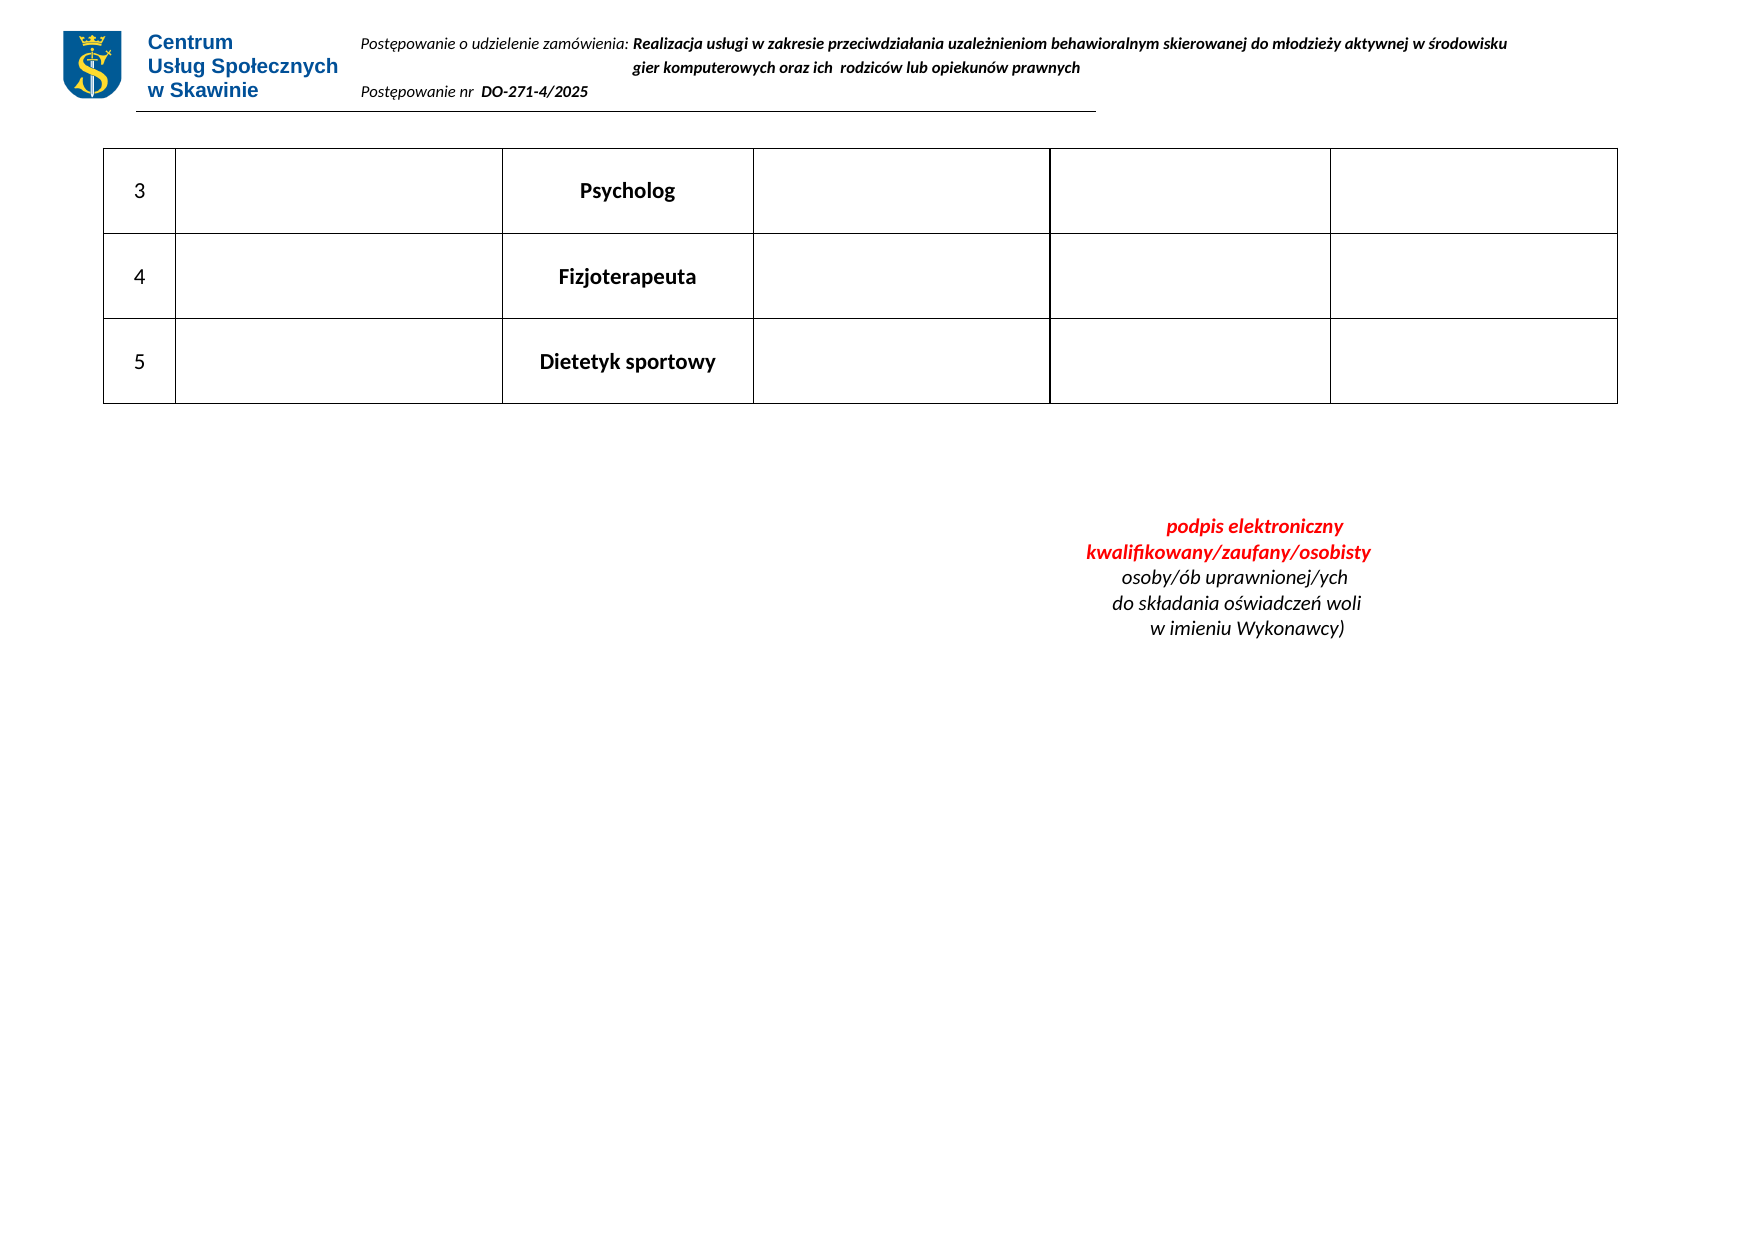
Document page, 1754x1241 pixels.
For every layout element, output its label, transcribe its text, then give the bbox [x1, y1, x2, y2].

table_cell [176, 319, 502, 403]
table_cell [176, 149, 502, 233]
text w imieniu Wykonawcy) [207, 615, 1606, 641]
table_cell [1331, 319, 1617, 403]
table_cell [1051, 149, 1330, 233]
table_cell [754, 319, 1049, 403]
table_cell [754, 234, 1049, 318]
text osoby/ób uprawnionej/ych [207, 564, 1606, 590]
table_cell [1051, 234, 1330, 318]
text podpis elektroniczny kwalifikowany/zaufany/osobisty [148, 513, 1606, 564]
table_cell 4 [104, 234, 175, 318]
table_cell [1051, 319, 1330, 403]
table_cell 5 [104, 319, 175, 403]
text do składania oświadczeń woli [207, 590, 1606, 615]
picture [61, 30, 122, 97]
table_cell [1331, 234, 1617, 318]
table_cell 3 [104, 149, 175, 233]
table_cell Fizjoterapeuta [503, 234, 753, 318]
table_cell [1331, 149, 1617, 233]
table_cell [176, 234, 502, 318]
table_cell [754, 149, 1049, 233]
table_cell Psycholog [503, 149, 753, 233]
table_cell Dietetyk sportowy [503, 319, 753, 403]
